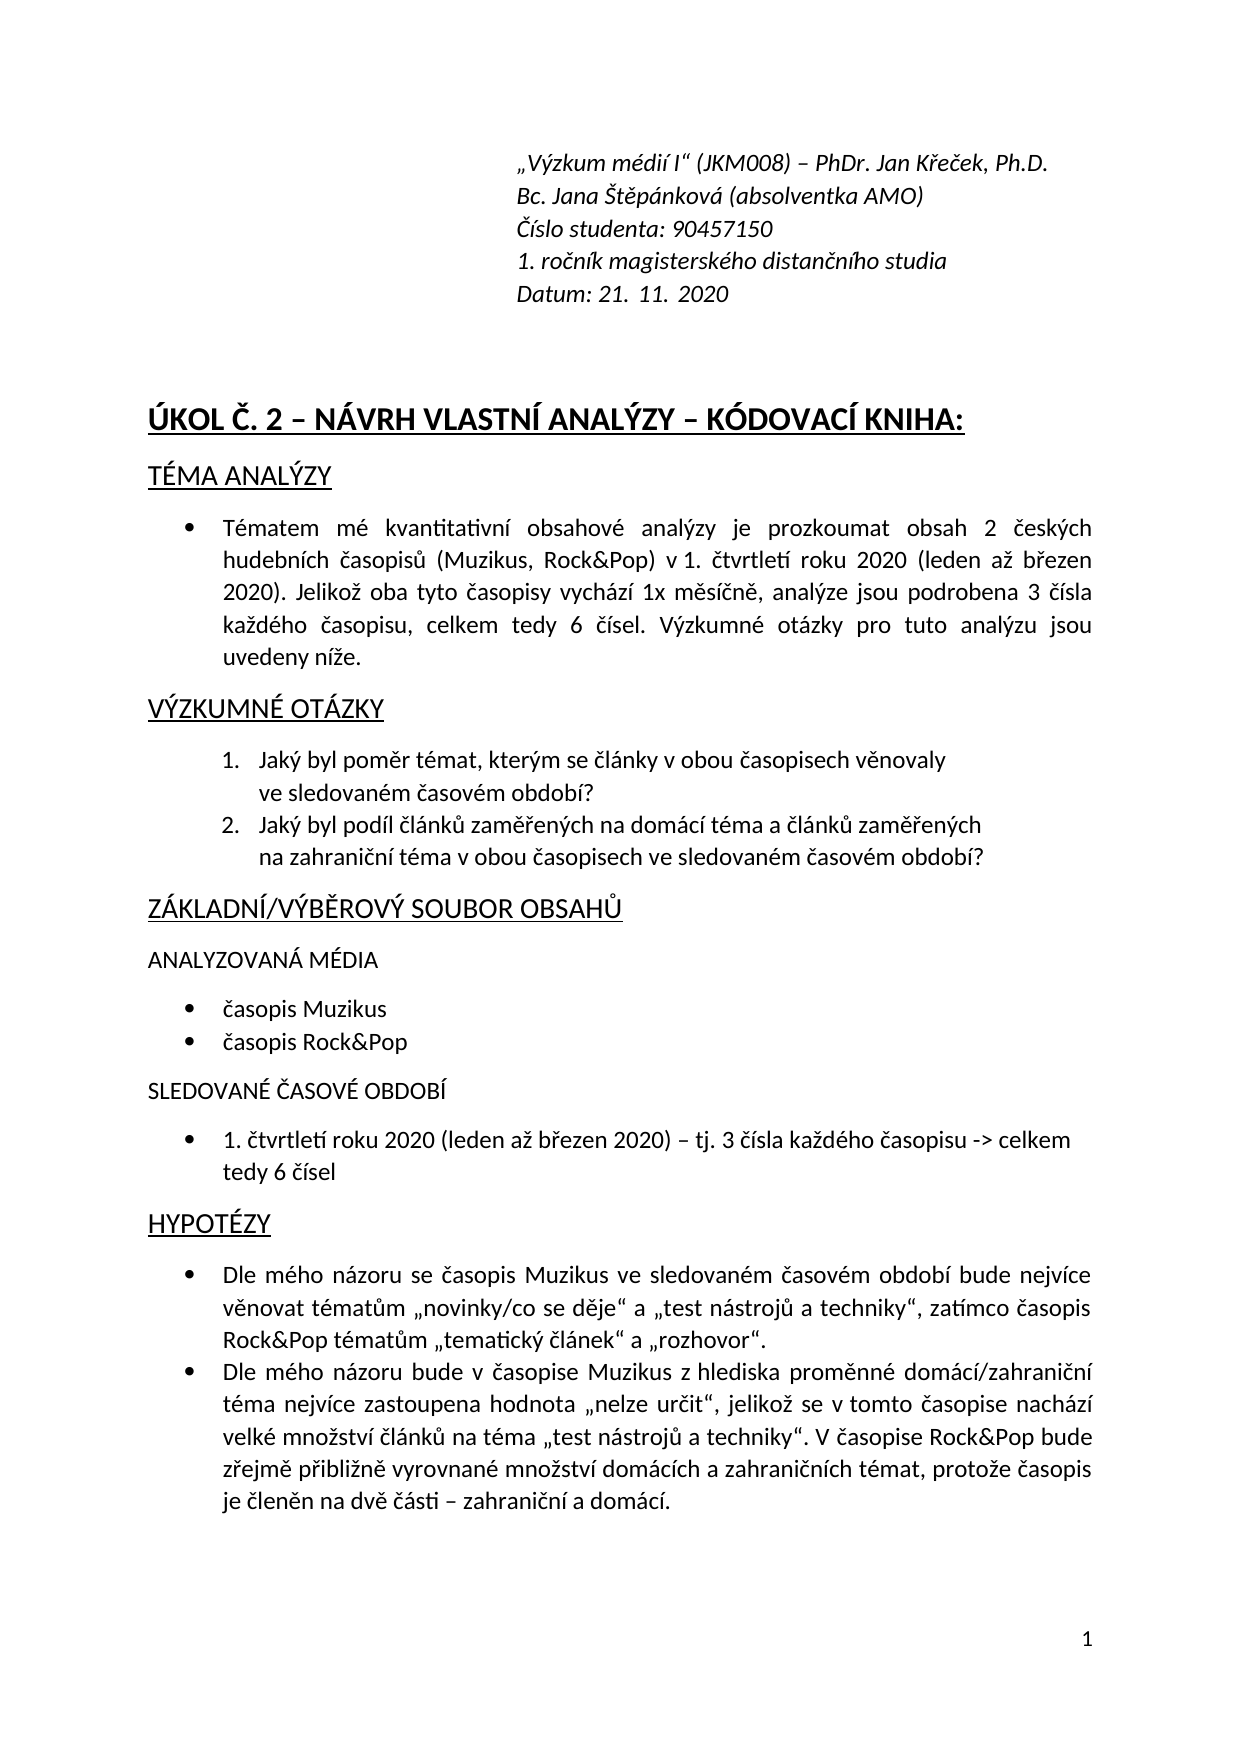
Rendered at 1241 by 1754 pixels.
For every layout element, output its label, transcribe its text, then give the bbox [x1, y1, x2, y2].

text SLEDOVANÉ ČASOVÉ OBDOBÍ [148, 1075, 1093, 1105]
list Tématem mé kvantitativní obsahové analýzy je prozkoumat obsah 2 českých hudebních časopisů (Muzikus, Rock&Pop) v 1. čtvrtletí roku 2020 (leden až březen 2020). Jelikož oba tyto časopisy vychází 1x měsíčně, analýze jsou podrobena 3 čísla každého časopisu, celkem tedy 6 čísel. Výzkumné otázky pro tuto analýzu jsou uvedeny níže. [185, 512, 1093, 672]
text TÉMA ANALÝZY [148, 457, 1093, 493]
list Jaký byl podíl článků zaměřených na domácí téma a článků zaměřených na zahraniční téma v obou časopisech ve sledovaném časovém období? [221, 809, 1093, 872]
text Číslo studenta: 90457150 [148, 213, 1093, 243]
list časopis Muzikus [185, 993, 1093, 1024]
text ÚKOL Č. 2 – NÁVRH VLASTNÍ ANALÝZY – KÓDOVACÍ KNIHA: [148, 398, 1093, 438]
list časopis Rock&Pop [185, 1026, 1093, 1056]
text VÝZKUMNÉ OTÁZKY [148, 690, 1093, 726]
text Datum: 21. 11. 2020 [148, 278, 1093, 308]
text ZÁKLADNÍ/VÝBĚROVÝ SOUBOR OBSAHŮ [148, 890, 1093, 926]
list Jaký byl poměr témat, kterým se články v obou časopisech věnovaly ve sledovaném časovém období? [221, 744, 1093, 807]
list Dle mého názoru bude v časopise Muzikus z hlediska proměnné domácí/zahraniční téma nejvíce zastoupena hodnota „nelze určit“, jelikož se v tomto časopise nachází velké množství článků na téma „test nástrojů a techniky“. V časopise Rock&Pop bude zřejmě přibližně vyrovnané množství domácích a zahraničních témat, protože časopis je členěn na dvě části – zahraniční a domácí. [185, 1356, 1093, 1516]
list 1. čtvrtletí roku 2020 (leden až březen 2020) – tj. 3 čísla každého časopisu -> celkem tedy 6 čísel [185, 1124, 1093, 1187]
text HYPOTÉZY [148, 1205, 1093, 1241]
text 1. ročník magisterského distančního studia [148, 245, 1093, 276]
text „Výzkum médií I“ (JKM008) – PhDr. Jan Křeček, Ph.D. [148, 148, 1093, 178]
list Dle mého názoru se časopis Muzikus ve sledovaném časovém období bude nejvíce věnovat tématům „novinky/co se děje“ a „test nástrojů a techniky“, zatímco časopis Rock&Pop tématům „tematický článek“ a „rozhovor“. [185, 1259, 1093, 1354]
text Bc. Jana Štěpánková (absolventka AMO) [148, 180, 1093, 211]
text ANALYZOVANÁ MÉDIA [148, 944, 1093, 975]
